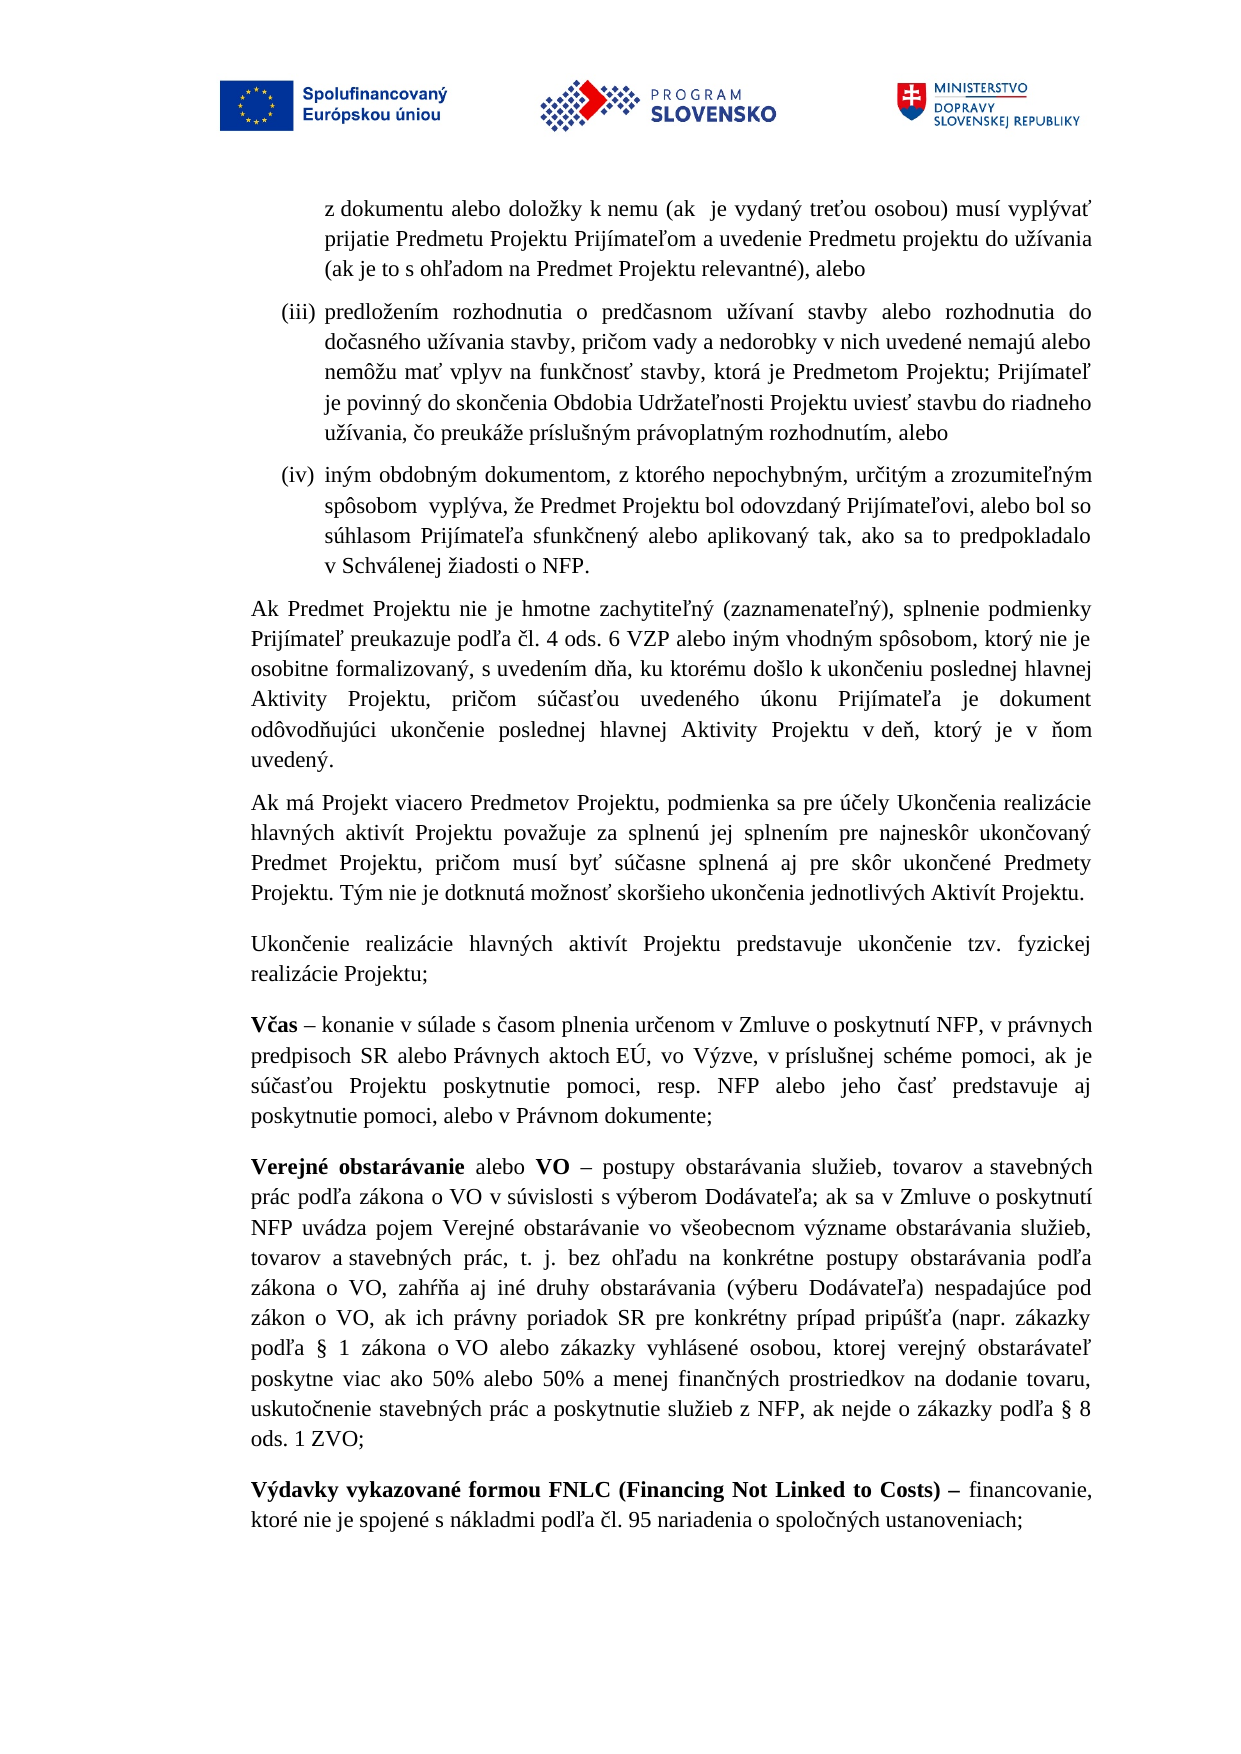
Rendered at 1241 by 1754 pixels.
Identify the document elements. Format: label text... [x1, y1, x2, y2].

text Ak Predmet Projektu nie je hmotne zachytiteľný (zaznamenateľný), splnenie podmienky Prijímateľ preukazuje podľa čl. 4 ods. 6 VZP alebo iným vhodným spôsobom, ktorý nie je osobitne formalizovaný, s uvedením dňa, ku ktorému došlo k ukončeniu poslednej hlavnej Aktivity Projektu, pričom súčasťou uvedeného úkonu Prijímateľa je dokument odôvodňujúci ukončenie poslednej hlavnej Aktivity Projektu v deň, ktorý je v ňom uvedený. [251, 595, 1092, 772]
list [281, 195, 1092, 282]
list iným obdobným dokumentom, z ktorého nepochybným, určitým a zrozumiteľným spôsobom vyplýva, že Predmet Projektu bol odovzdaný Prijímateľovi, alebo bol so súhlasom Prijímateľa sfunkčnený alebo aplikovaný tak, ako sa to predpokladalo v Schválenej žiadosti o NFP. [281, 461, 1092, 578]
text Včas – konanie v súlade s časom plnenia určenom v Zmluve o poskytnutí NFP, v právnych predpisoch SR alebo Právnych aktoch EÚ, vo Výzve, v príslušnej schéme pomoci, ak je súčasťou Projektu poskytnutie pomoci, resp. NFP alebo jeho časť predstavuje aj poskytnutie pomoci, alebo v Právnom dokumente; [251, 1011, 1092, 1128]
list predložením rozhodnutia o predčasnom užívaní stavby alebo rozhodnutia do dočasného užívania stavby, pričom vady a nedorobky v nich uvedené nemajú alebo nemôžu mať vplyv na funkčnosť stavby, ktorá je Predmetom Projektu; Prijímateľ je povinný do skončenia Obdobia Udržateľnosti Projektu uviesť stavbu do riadneho užívania, čo preukáže príslušným právoplatným rozhodnutím, alebo [281, 298, 1092, 445]
text Verejné obstarávanie alebo VO – postupy obstarávania služieb, tovarov a stavebných prác podľa zákona o VO v súvislosti s výberom Dodávateľa; ak sa v Zmluve o poskytnutí NFP uvádza pojem Verejné obstarávanie vo všeobecnom význame obstarávania služieb, tovarov a stavebných prác, t. j. bez ohľadu na konkrétne postupy obstarávania podľa zákona o VO, zahŕňa aj iné druhy obstarávania (výberu Dodávateľa) nespadajúce pod zákon o VO, ak ich právny poriadok SR pre konkrétny prípad pripúšťa (napr. zákazky podľa § 1 zákona o VO alebo zákazky vyhlásené osobou, ktorej verejný obstarávateľ poskytne viac ako 50% alebo 50% a menej finančných prostriedkov na dodanie tovaru, uskutočnenie stavebných prác a poskytnutie služieb z NFP, ak nejde o zákazky podľa § 8 ods. 1 ZVO; [251, 1153, 1092, 1451]
text Ak má Projekt viacero Predmetov Projektu, podmienka sa pre účely Ukončenia realizácie hlavných aktivít Projektu považuje za splnenú jej splnením pre najneskôr ukončovaný Predmet Projektu, pričom musí byť súčasne splnená aj pre skôr ukončené Predmety Projektu. Tým nie je dotknutá možnosť skoršieho ukončenia jednotlivých Aktivít Projektu. [251, 788, 1092, 906]
text Ukončenie realizácie hlavných aktivít Projektu predstavuje ukončenie tzv. fyzickej realizácie Projektu; [251, 930, 1092, 987]
picture [206, 73, 1093, 138]
text Výdavky vykazované formou FNLC (Financing Not Linked to Costs) – financovanie, ktoré nie je spojené s nákladmi podľa čl. 95 nariadenia o spoločných ustanoveniach; [251, 1476, 1092, 1533]
